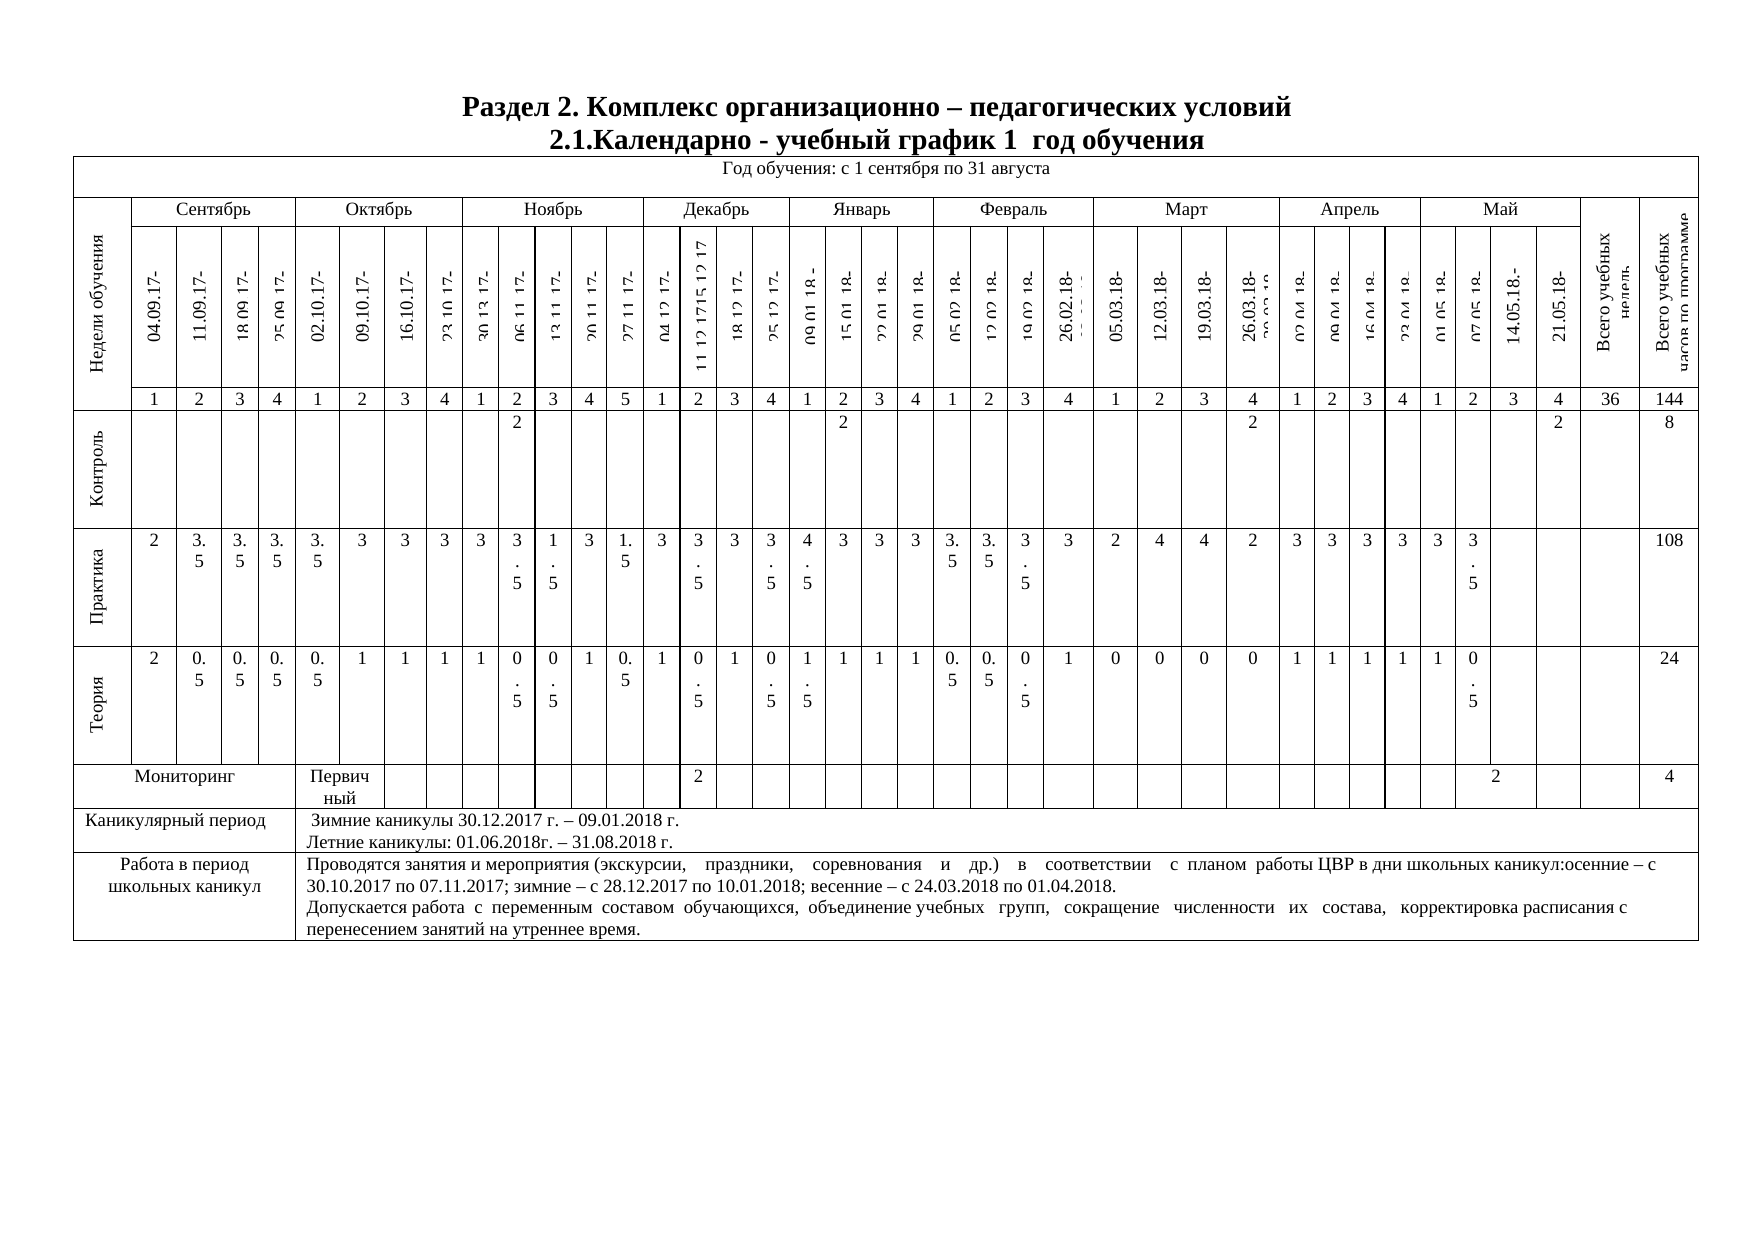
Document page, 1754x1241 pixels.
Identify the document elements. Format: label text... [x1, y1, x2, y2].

table_cell 1 [463, 388, 498, 409]
table_cell 4 [427, 388, 462, 409]
table_cell [1044, 411, 1093, 528]
table_cell 12.02.18-16.02.18 [971, 227, 1007, 387]
table_cell [644, 765, 679, 808]
table_cell [1537, 529, 1580, 646]
table_cell 3.5 [753, 529, 789, 646]
table_cell Зимние каникулы 30.12.2017 г. – 09.01.2018 г. Летние каникулы: 01.06.2018г. – 31.08.2018 г. [296, 809, 1698, 852]
table_cell Практика [74, 529, 131, 646]
table_cell Сентябрь [132, 198, 295, 226]
table_cell [340, 411, 384, 528]
table_cell 19.03.18-23.03.18 [1182, 227, 1226, 387]
table_cell Теория [74, 647, 131, 764]
table_cell Контроль [74, 411, 131, 528]
table_cell [1456, 411, 1490, 528]
table_cell 3 [1182, 388, 1226, 409]
table_cell 27.11.17-01.12.17 [607, 227, 643, 387]
table_cell [1386, 411, 1420, 528]
table_cell 3 [1350, 388, 1384, 409]
table_cell [1491, 411, 1536, 528]
table_cell 2 [340, 388, 384, 409]
table_cell [1537, 765, 1580, 808]
table_cell 4 [1537, 388, 1580, 409]
table_cell 3 [385, 388, 426, 409]
table_cell [1581, 647, 1639, 764]
text Раздел 2. Комплекс организационно – педагогических условий [118, 89, 1636, 122]
table_cell 2 [499, 388, 534, 409]
table_cell [1044, 765, 1093, 808]
table_cell 36 [1581, 388, 1639, 409]
table_cell 3 [1044, 529, 1093, 646]
table_cell 0.5 [681, 647, 716, 764]
table_cell 0.5 [177, 647, 221, 764]
table_cell Мониторинг [74, 765, 295, 808]
table_cell [644, 411, 679, 528]
table_cell [463, 765, 498, 808]
table_cell [1182, 765, 1226, 808]
table_cell 15.01.18-19.01.18 [826, 227, 861, 387]
table_cell [536, 411, 571, 528]
table_cell 3 [1315, 529, 1349, 646]
table_cell 21.05.18-25.05.18 [1537, 227, 1580, 387]
table_cell Январь [790, 198, 933, 226]
table_cell 1 [790, 388, 825, 409]
table_cell [385, 411, 426, 528]
table_cell 2 [499, 411, 534, 528]
table_cell 2 [826, 411, 861, 528]
table_cell 18.12.17-22.12.17 [717, 227, 752, 387]
table_cell Октябрь [296, 198, 462, 226]
table_cell 26.02.18-02.03.18 [1044, 227, 1093, 387]
table_cell Первичный [296, 765, 384, 808]
table_cell 1 [572, 647, 606, 764]
table_cell 0.5 [499, 647, 534, 764]
table_cell 0.5 [259, 647, 295, 764]
table_cell 1 [296, 388, 339, 409]
table_cell 1 [1315, 647, 1349, 764]
table_cell 3 [1421, 529, 1455, 646]
table_cell [132, 411, 176, 528]
table_cell 25.09.17-29.09.17 [259, 227, 295, 387]
table_cell 3 [463, 529, 498, 646]
table_cell Всего учебных часов по программе [1640, 198, 1698, 387]
table_cell 30.13.17-04.11.17 [463, 227, 498, 387]
table_cell 4 [1044, 388, 1093, 409]
table_cell 3 [717, 529, 752, 646]
table_cell Проводятся занятия и мероприятия (экскурсии, праздники, соревнования и др.) в соответствии с планом работы ЦВР в дни школьных каникул:осенние – с 30.10.2017 по 07.11.2017; зимние – с 28.12.2017 по 10.01.2018; весенние – с 24.03.2018 по 01.04.2018. Допускается работа с переменным составом обучающихся, объединение учебных групп, сокращение численности их состава, корректировка расписания с перенесением занятий на утреннее время. [296, 853, 1698, 939]
table_cell [536, 765, 571, 808]
table_cell 2 [1227, 529, 1279, 646]
table_cell Май [1421, 198, 1580, 226]
table_cell 3 [1350, 529, 1384, 646]
table_cell 3.5 [1008, 529, 1043, 646]
table_cell 3 [717, 388, 752, 409]
table_cell [572, 411, 606, 528]
table_cell 2 [681, 388, 716, 409]
table_cell 3.5 [259, 529, 295, 646]
table_cell [681, 411, 716, 528]
table_cell 3.5 [681, 529, 716, 646]
table_cell Март [1094, 198, 1279, 226]
table_cell [1094, 411, 1137, 528]
table_cell [1581, 529, 1639, 646]
table_cell 2 [971, 388, 1007, 409]
table_cell [463, 411, 498, 528]
table_cell 25.12.17-29.12.17 [753, 227, 789, 387]
table_cell 2 [826, 388, 861, 409]
table_cell 144 [1640, 388, 1698, 409]
table_cell 1 [1350, 647, 1384, 764]
table_cell [607, 765, 643, 808]
table_cell 3 [1280, 529, 1314, 646]
table_cell 4 [1640, 765, 1698, 808]
table_cell [1094, 765, 1137, 808]
table_cell 29.01.18-02.02.18 [898, 227, 933, 387]
table_cell 1.5 [536, 529, 571, 646]
table_cell 24 [1640, 647, 1698, 764]
table_cell [826, 765, 861, 808]
table_cell 2 [1094, 529, 1137, 646]
table_cell [934, 411, 970, 528]
table_cell 2 [1138, 388, 1181, 409]
table_cell 3.5 [1456, 529, 1490, 646]
table_cell 20.11.17-24.11.17 [572, 227, 606, 387]
table_cell 1 [644, 647, 679, 764]
table_cell 0.5 [753, 647, 789, 764]
table_cell [499, 765, 534, 808]
table_cell 1 [898, 647, 933, 764]
table_cell 01.05.18-05.05.18 [1421, 227, 1455, 387]
table_cell 0.5 [1456, 647, 1490, 764]
table_cell [1008, 411, 1043, 528]
table_cell 1 [427, 647, 462, 764]
table_cell [898, 411, 933, 528]
table_cell [934, 765, 970, 808]
table_cell 3 [644, 529, 679, 646]
table_cell 0.5 [536, 647, 571, 764]
table_cell 16.10.17-20.10.17 [385, 227, 426, 387]
table_cell 2 [681, 765, 716, 808]
table_cell 09.04.18-13.04.18 [1315, 227, 1349, 387]
table_cell 1 [1280, 388, 1314, 409]
table_cell 3.5 [222, 529, 258, 646]
table_cell Работа в период школьных каникул [74, 853, 295, 939]
table_cell 1.5 [607, 529, 643, 646]
table_cell 3 [1491, 388, 1536, 409]
table_cell 3 [222, 388, 258, 409]
table_cell [753, 411, 789, 528]
table_cell 0.5 [1008, 647, 1043, 764]
table_header Год обучения: с 1 сентября по 31 августа [74, 157, 1698, 197]
table_cell [862, 411, 897, 528]
table_cell 1 [1044, 647, 1093, 764]
table_cell 1 [717, 647, 752, 764]
table_cell [717, 411, 752, 528]
table_cell [427, 411, 462, 528]
table_cell 14.05.18.-18.05.18 [1491, 227, 1536, 387]
table_cell 04.12.17-08.12.17 [644, 227, 679, 387]
table_cell 23.04.18-27.04.18 [1386, 227, 1420, 387]
table_cell [1182, 411, 1226, 528]
table_cell Каникулярный период [74, 809, 295, 852]
table_cell [790, 765, 825, 808]
table_cell 3 [1386, 529, 1420, 646]
table_cell [1421, 765, 1455, 808]
table_cell 1 [463, 647, 498, 764]
table_cell 1 [1386, 647, 1420, 764]
table_cell [222, 411, 258, 528]
table_cell 11.09.17-15.09.17 [177, 227, 221, 387]
table_cell [1491, 529, 1536, 646]
table_cell Недели обучения [74, 198, 131, 409]
table_cell 108 [1640, 529, 1698, 646]
table_cell 1 [934, 388, 970, 409]
table_cell 1 [862, 647, 897, 764]
table_cell Декабрь [644, 198, 789, 226]
table_cell 2 [1227, 411, 1279, 528]
table_cell 18.09.17-22.09.17 [222, 227, 258, 387]
table_cell [1227, 765, 1279, 808]
table_cell Ноябрь [463, 198, 643, 226]
table_cell [1138, 411, 1181, 528]
table_cell [1280, 765, 1314, 808]
table_cell 02.04.18-06.02.18 [1280, 227, 1314, 387]
table_cell 2 [177, 388, 221, 409]
table_cell 3.5 [934, 529, 970, 646]
table_cell 0.5 [934, 647, 970, 764]
table_cell [1421, 411, 1455, 528]
table_cell 3 [1008, 388, 1043, 409]
table_cell Всего учебных недель [1581, 198, 1639, 387]
table_cell 0.5 [296, 647, 339, 764]
table_cell 4.5 [790, 529, 825, 646]
table_cell 3 [862, 388, 897, 409]
text 2.1.Календарно - учебный график 1 год обучения [118, 122, 1636, 156]
table_cell [1280, 411, 1314, 528]
table_cell 0.5 [222, 647, 258, 764]
table_cell 1 [1421, 647, 1455, 764]
table_cell [427, 765, 462, 808]
table_cell 3 [572, 529, 606, 646]
table_cell 3.5 [499, 529, 534, 646]
table_cell 4 [572, 388, 606, 409]
table_cell 2 [132, 529, 176, 646]
table_cell 3 [385, 529, 426, 646]
table_cell 06.11.17-10.11.17 [499, 227, 534, 387]
table_cell 07.05.18-11.05.18 [1456, 227, 1490, 387]
table_cell 1 [340, 647, 384, 764]
table_cell 4 [1386, 388, 1420, 409]
table_cell [1315, 765, 1349, 808]
table_cell [1350, 765, 1384, 808]
table_cell 1.5 [790, 647, 825, 764]
table_cell 4 [1182, 529, 1226, 646]
table_cell Апрель [1280, 198, 1420, 226]
table_cell 0.5 [607, 647, 643, 764]
table_cell [177, 411, 221, 528]
table_cell 2 [1456, 765, 1536, 808]
table_cell 09.10.17-13.10.17 [340, 227, 384, 387]
table_cell 19.02.18-23.02.18 [1008, 227, 1043, 387]
table_cell 2 [1537, 411, 1580, 528]
table_cell 16.04.18-20.04.18 [1350, 227, 1384, 387]
table_cell 3 [826, 529, 861, 646]
table_cell 0 [1182, 647, 1226, 764]
table_cell 4 [1227, 388, 1279, 409]
table_cell [1350, 411, 1384, 528]
table_cell 05.02.18-09.02.18 [934, 227, 970, 387]
table_cell 1 [644, 388, 679, 409]
table_cell 2 [132, 647, 176, 764]
table_cell [898, 765, 933, 808]
table_cell 4 [898, 388, 933, 409]
table_cell [1491, 647, 1536, 764]
table_cell [753, 765, 789, 808]
table_cell 4 [259, 388, 295, 409]
table_cell [607, 411, 643, 528]
table_cell [1581, 765, 1639, 808]
table_cell [971, 765, 1007, 808]
table_cell 13.11.17-17.11.17 [536, 227, 571, 387]
table_cell 0.5 [971, 647, 1007, 764]
table_cell 1 [1280, 647, 1314, 764]
table_cell 3.5 [177, 529, 221, 646]
table_cell [790, 411, 825, 528]
table_cell 0 [1094, 647, 1137, 764]
table_cell [1581, 411, 1639, 528]
table_cell 05.03.18-09.03.18 [1094, 227, 1137, 387]
table_cell 12.03.18-16.03.18 [1138, 227, 1181, 387]
table_cell 4 [753, 388, 789, 409]
table_cell 2 [1315, 388, 1349, 409]
table_cell 4 [1138, 529, 1181, 646]
table_cell 02.10.17-06.10.17 [296, 227, 339, 387]
table_cell 3 [536, 388, 571, 409]
table_cell 8 [1640, 411, 1698, 528]
table_cell 1 [132, 388, 176, 409]
table_cell [1386, 765, 1420, 808]
table_cell 09.01.18.-12.01.18 [790, 227, 825, 387]
table_cell [1008, 765, 1043, 808]
table_cell 3.5 [971, 529, 1007, 646]
table_cell Февраль [934, 198, 1093, 226]
table_cell 2 [1456, 388, 1490, 409]
table_cell [717, 765, 752, 808]
table_cell 1 [826, 647, 861, 764]
table_cell 0 [1227, 647, 1279, 764]
table_cell 1 [385, 647, 426, 764]
table_cell 1 [1094, 388, 1137, 409]
table_cell [296, 411, 339, 528]
table_cell 26.03.18-30.03.18 [1227, 227, 1279, 387]
table_cell [1315, 411, 1349, 528]
table_cell [572, 765, 606, 808]
table_cell 22.01.18-26.01.18 [862, 227, 897, 387]
table_cell 23.10.17-27.10.17 [427, 227, 462, 387]
table_cell 1 [1421, 388, 1455, 409]
table_cell 3 [862, 529, 897, 646]
table_cell 3.5 [296, 529, 339, 646]
table_cell [1537, 647, 1580, 764]
table_cell 3 [427, 529, 462, 646]
table_cell 3 [898, 529, 933, 646]
table_cell 0 [1138, 647, 1181, 764]
table_cell [971, 411, 1007, 528]
table_cell [862, 765, 897, 808]
table_cell 5 [607, 388, 643, 409]
table_cell [259, 411, 295, 528]
table_cell 04.09.17-08.09.17 [132, 227, 176, 387]
table_cell 3 [340, 529, 384, 646]
table_cell 11.12.1715.12.17 [681, 227, 716, 387]
table_cell [1138, 765, 1181, 808]
table_cell [385, 765, 426, 808]
